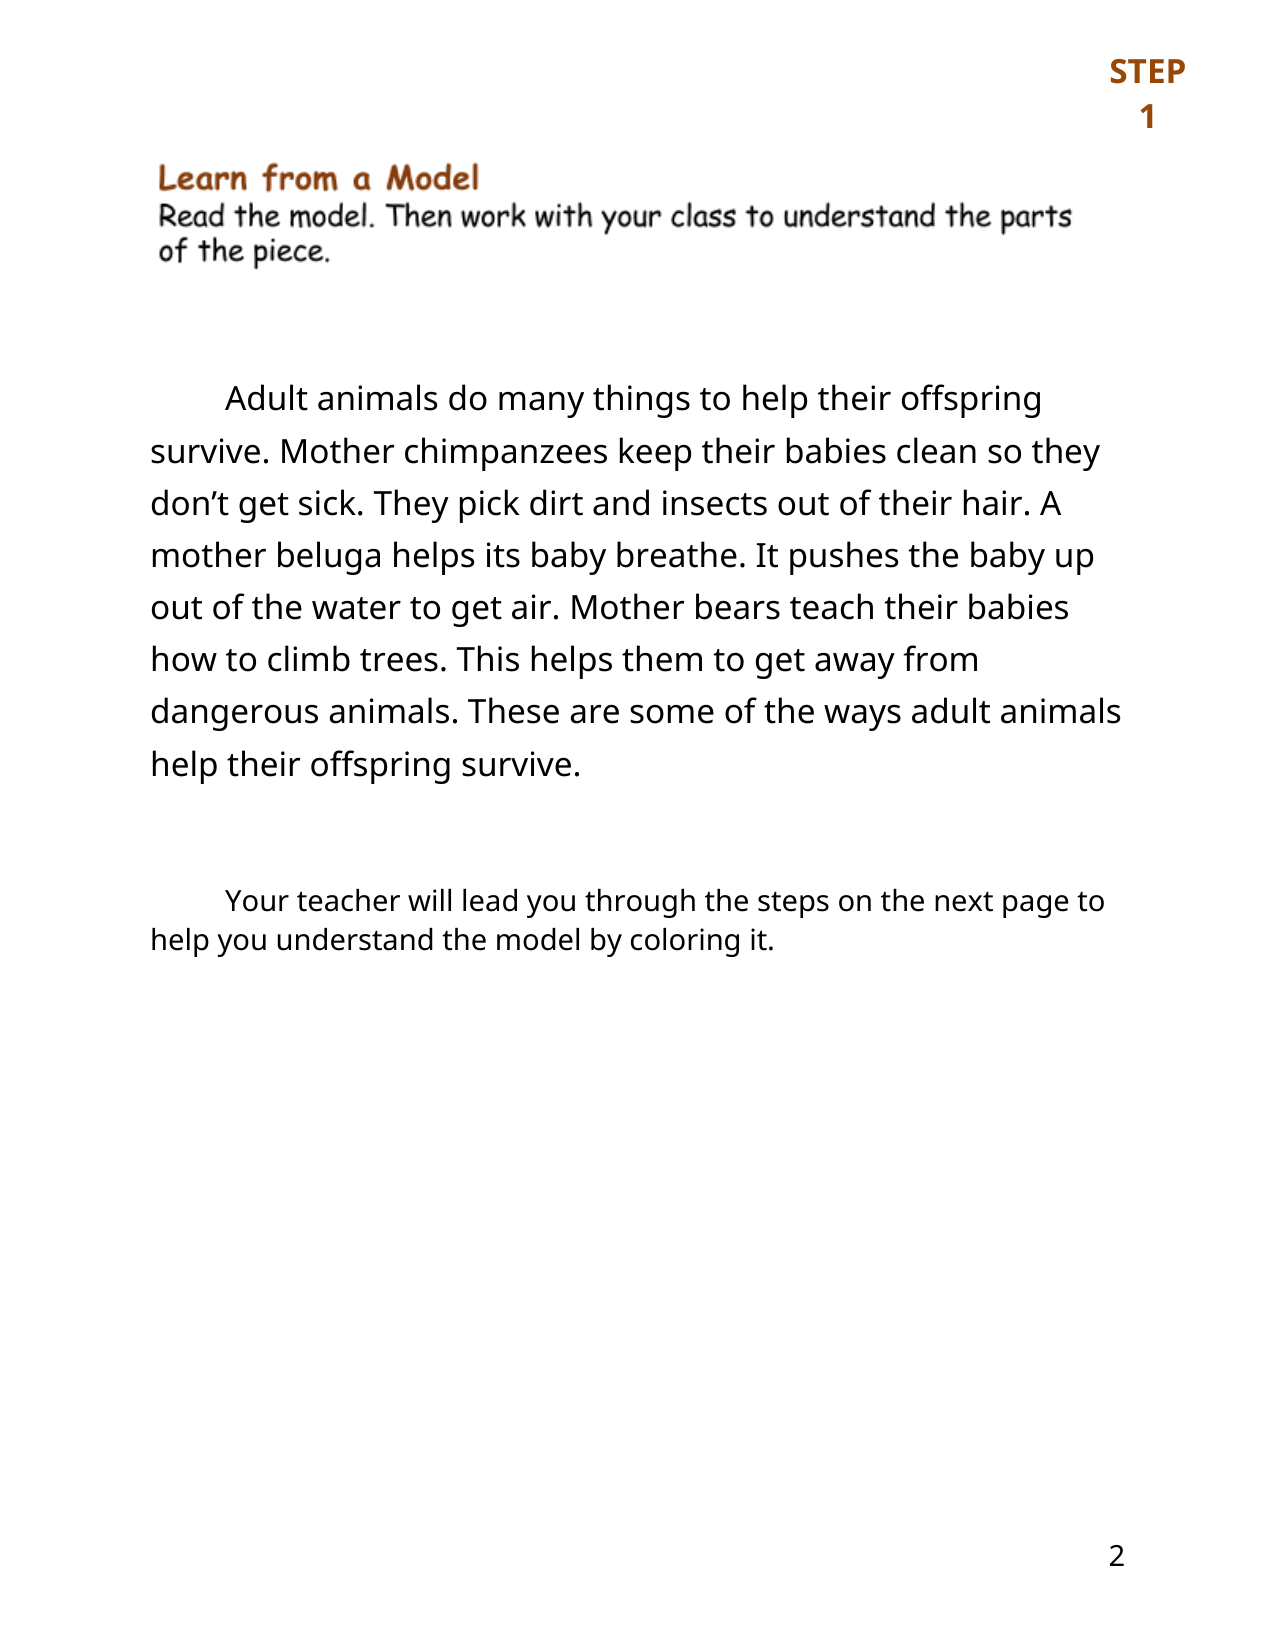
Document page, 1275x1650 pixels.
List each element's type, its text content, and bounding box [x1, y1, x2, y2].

text Adult animals do many things to help their offspring survive. Mother chimpanzees keep their babies clean so they don’t get sick. They pick dirt and insects out of their hair. A mother beluga helps its baby breathe. It pushes the baby up out of the water to get air. Mother bears teach their babies how to climb trees. This helps them to get away from dangerous animals. These are some of the ways adult animals help their offspring survive. [150, 375, 1125, 786]
picture [144, 151, 1093, 312]
text Your teacher will lead you through the steps on the next page to help you understand the model by coloring it. [150, 880, 1125, 959]
